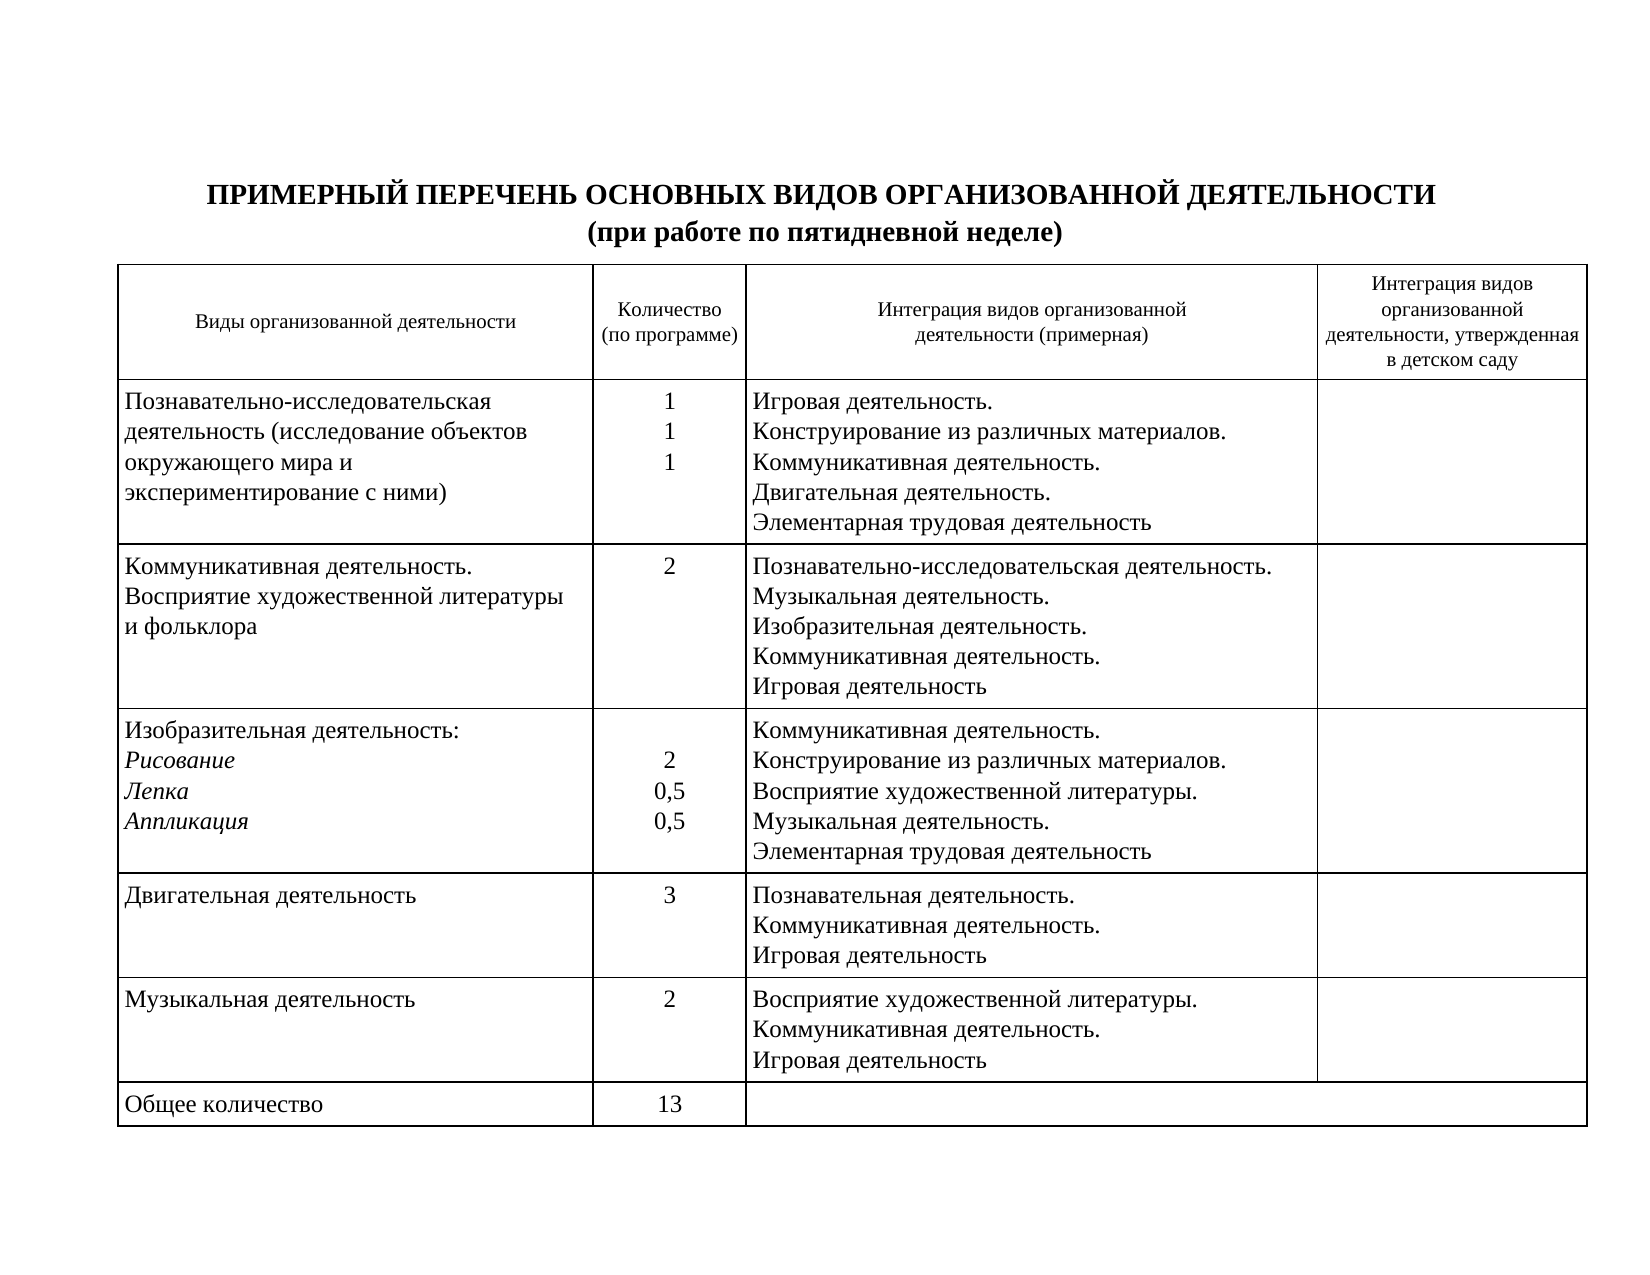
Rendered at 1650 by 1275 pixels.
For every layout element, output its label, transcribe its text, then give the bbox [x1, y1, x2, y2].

text Примерный перечень основных видов организованной деятельности (при работе по пятидневной неделе) [118, 177, 1532, 248]
table_cell 3 [594, 874, 745, 977]
table_header Количество (по программе) [594, 265, 745, 378]
table_cell Познавательно-исследовательская деятельность. Музыкальная деятельность. Изобразительная деятельность. Коммуникативная деятельность. Игровая деятельность [747, 545, 1317, 708]
table_cell [1318, 380, 1586, 543]
table_cell Познавательно-исследовательская деятельность (исследование объектов окружающего мира и экспериментирование с ними) [119, 380, 592, 543]
table_cell [1318, 709, 1586, 872]
table_header Виды организованной деятельности [119, 265, 592, 378]
table_cell [1318, 545, 1586, 708]
table_cell Восприятие художественной литературы. Коммуникативная деятельность. Игровая деятельность [747, 978, 1317, 1081]
table_cell 2 [594, 978, 745, 1081]
table_header Интеграция видов организованной деятельности (примерная) [747, 265, 1317, 378]
table_cell 2 0,5 0,5 [594, 709, 745, 872]
table_cell 2 [594, 545, 745, 708]
table_cell Коммуникативная деятельность. Конструирование из различных материалов. Восприятие художественной литературы. Музыкальная деятельность. Элементарная трудовая деятельность [747, 709, 1317, 872]
table_cell Изобразительная деятельность: Рисование Лепка Аппликация [119, 709, 592, 872]
table_cell Коммуникативная деятельность. Восприятие художественной литературы и фольклора [119, 545, 592, 708]
table_cell Игровая деятельность. Конструирование из различных материалов. Коммуникативная деятельность. Двигательная деятельность. Элементарная трудовая деятельность [747, 380, 1317, 543]
table_cell [1318, 874, 1586, 977]
table_cell Общее количество [119, 1083, 592, 1125]
table_cell 13 [594, 1083, 745, 1125]
table_header Интеграция видов организованной деятельности, утвержденная в детском саду [1318, 265, 1586, 378]
table_cell Двигательная деятельность [119, 874, 592, 977]
table_cell Музыкальная деятельность [119, 978, 592, 1081]
table_cell [747, 1083, 1586, 1125]
table_cell [1318, 978, 1586, 1081]
table_cell Познавательная деятельность. Коммуникативная деятельность. Игровая деятельность [747, 874, 1317, 977]
table_cell 1 1 1 [594, 380, 745, 543]
